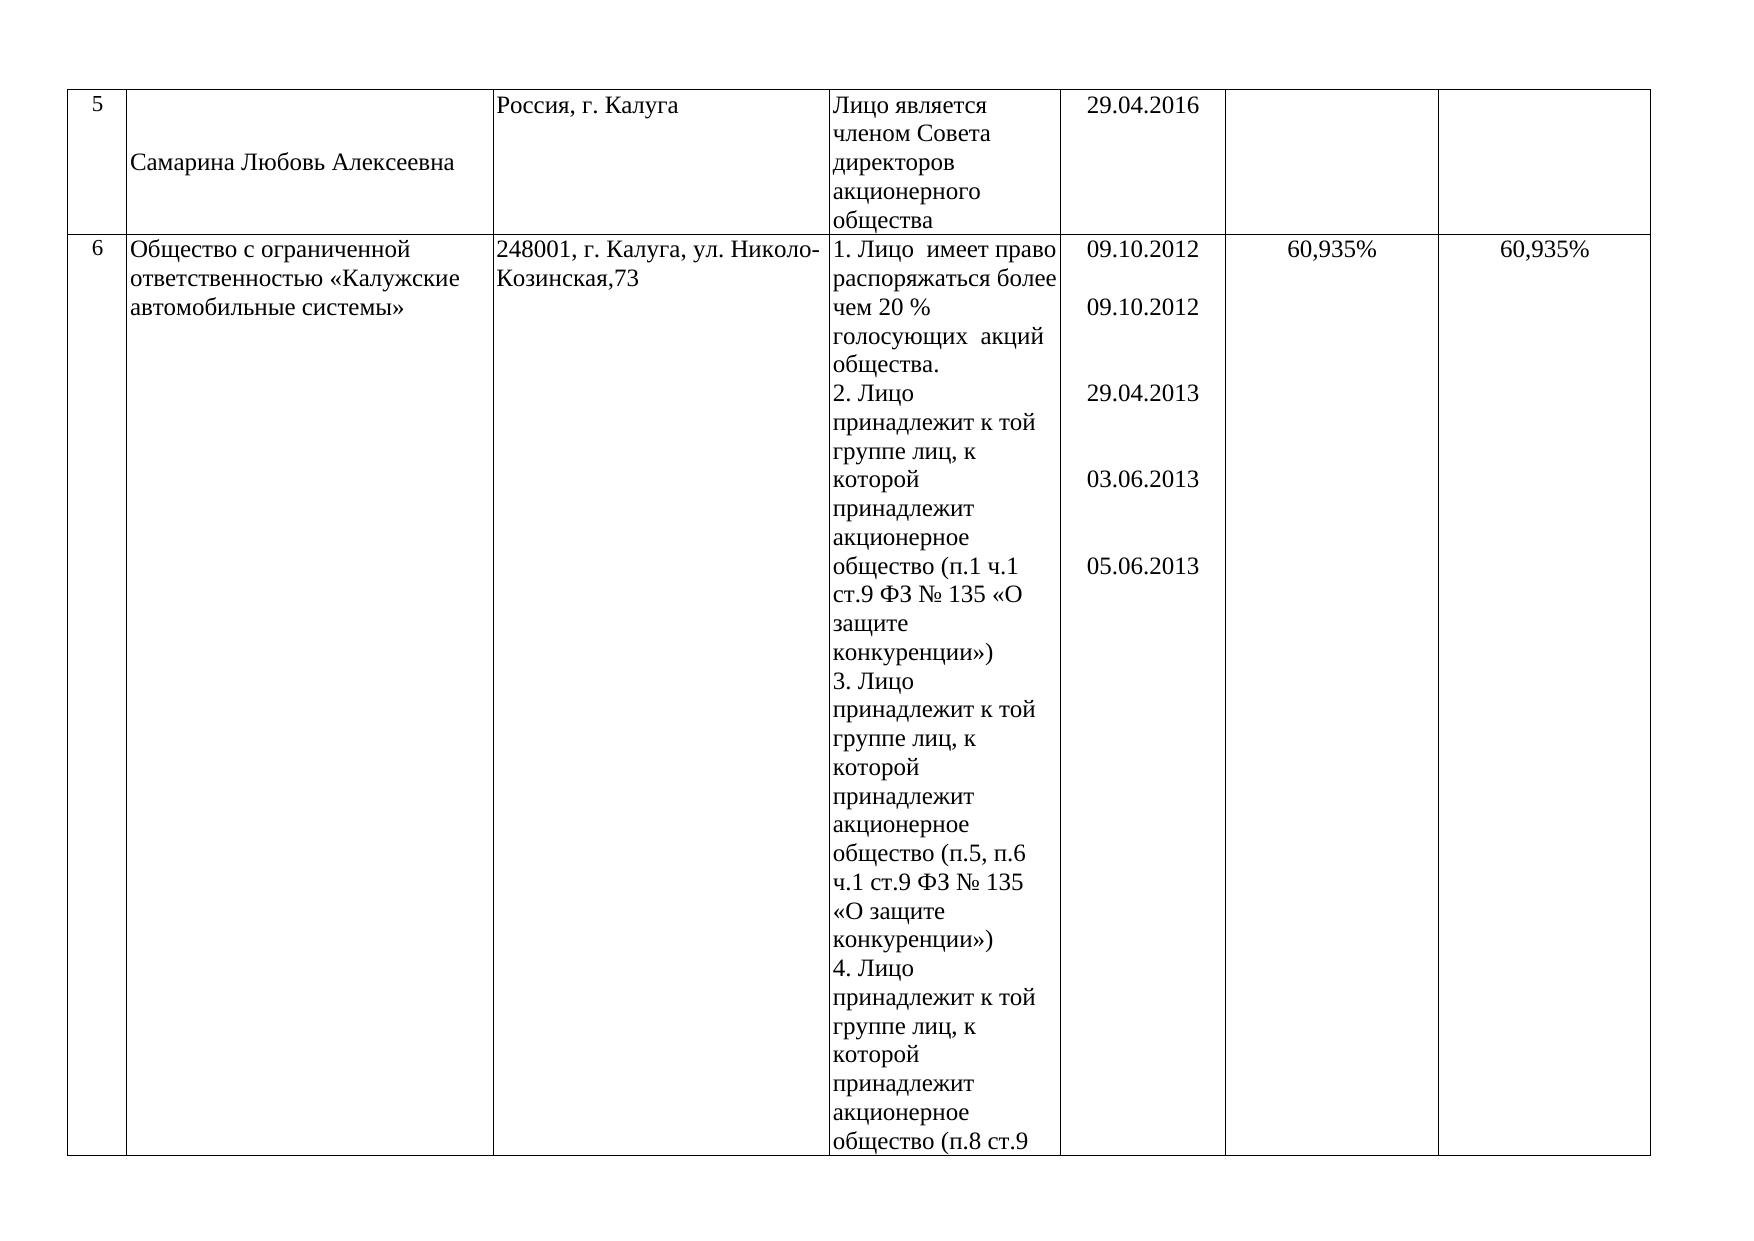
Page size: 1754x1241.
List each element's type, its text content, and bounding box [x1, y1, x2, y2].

table_cell Россия, г. Калуга [494, 90, 829, 233]
table_cell 60,935% [1439, 235, 1650, 1154]
table_cell 29.04.2016 [1061, 90, 1225, 233]
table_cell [494, 235, 829, 1154]
table_cell Алексеевна [127, 90, 493, 233]
table_cell 60,935% [1226, 235, 1438, 1154]
table_cell [1439, 90, 1650, 233]
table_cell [830, 235, 1060, 1154]
table_cell 5 [68, 90, 126, 233]
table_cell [830, 90, 1060, 233]
table_cell 6 [68, 235, 126, 1154]
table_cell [127, 235, 493, 1154]
table_cell [1226, 90, 1438, 233]
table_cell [1061, 235, 1225, 1154]
